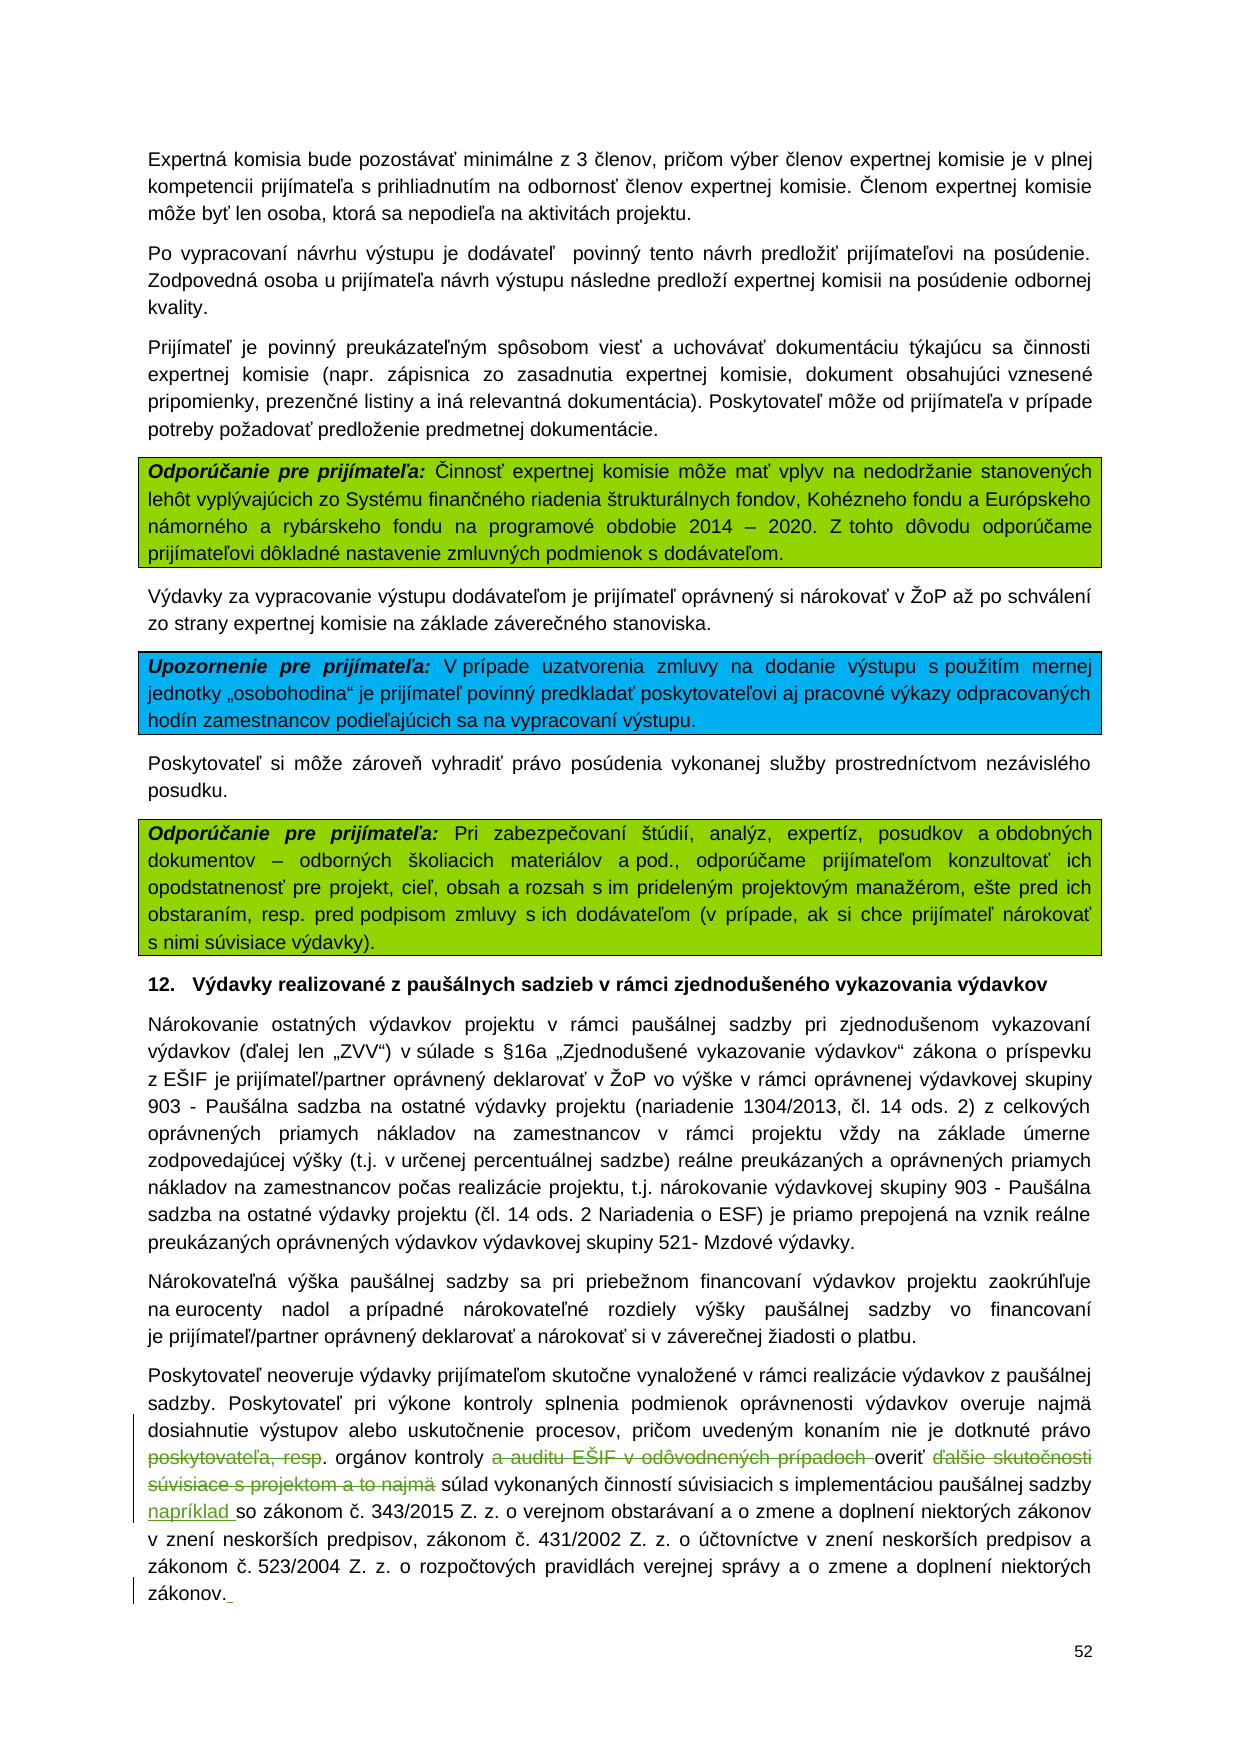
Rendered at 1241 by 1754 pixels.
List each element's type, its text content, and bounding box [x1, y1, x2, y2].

text Nárokovateľná výška paušálnej sadzby sa pri priebežnom financovaní výdavkov projektu zaokrúhľuje na eurocenty nadol a prípadné nárokovateľné rozdiely výšky paušálnej sadzby vo financovaní je prijímateľ/partner oprávnený deklarovať a nárokovať si v záverečnej žiadosti o platbu. [148, 1270, 1092, 1347]
text Nárokovanie ostatných výdavkov projektu v rámci paušálnej sadzby pri zjednodušenom vykazovaní výdavkov (ďalej len „ZVV“) v súlade s §16a „Zjednodušené vykazovanie výdavkov“ zákona o príspevku z EŠIF je prijímateľ/partner oprávnený deklarovať v ŽoP vo výške v rámci oprávnenej výdavkovej skupiny 903 - Paušálna sadzba na ostatné výdavky projektu (nariadenie 1304/2013, čl. 14 ods. 2) z celkových oprávnených priamych nákladov na zamestnancov v rámci projektu vždy na základe úmerne zodpovedajúcej výšky (t.j. v určenej percentuálnej sadzbe) reálne preukázaných a oprávnených priamych nákladov na zamestnancov počas realizácie projektu, t.j. nárokovanie výdavkovej skupiny 903 - Paušálna sadzba na ostatné výdavky projektu (čl. 14 ods. 2 Nariadenia o ESF) je priamo prepojená na vznik reálne preukázaných oprávnených výdavkov výdavkovej skupiny 521- Mzdové výdavky. [148, 1013, 1092, 1253]
text Odporúčanie pre prijímateľa: Činnosť expertnej komisie môže mať vplyv na nedodržanie stanovených lehôt vyplývajúcich zo Systému finančného riadenia štrukturálnych fondov, Kohézneho fondu a Európskeho námorného a rybárskeho fondu na programové obdobie 2014 – 2020. Z tohto dôvodu odporúčame prijímateľovi dôkladné nastavenie zmluvných podmienok s dodávateľom. [139, 458, 1101, 567]
text Výdavky za vypracovanie výstupu dodávateľom je prijímateľ oprávnený si nárokovať v ŽoP až po schválení zo strany expertnej komisie na základe záverečného stanoviska. [148, 584, 1092, 634]
text Expertná komisia bude pozostávať minimálne z 3 členov, pričom výber členov expertnej komisie je v plnej kompetencii prijímateľa s prihliadnutím na odbornosť členov expertnej komisie. Členom expertnej komisie môže byť len osoba, ktorá sa nepodieľa na aktivitách projektu. [148, 148, 1092, 225]
text Prijímateľ je povinný preukázateľným spôsobom viesť a uchovávať dokumentáciu týkajúcu sa činnosti expertnej komisie (napr. zápisnica zo zasadnutia expertnej komisie, dokument obsahujúci vznesené pripomienky, prezenčné listiny a iná relevantná dokumentácia). Poskytovateľ môže od prijímateľa v prípade potreby požadovať predloženie predmetnej dokumentácie. [148, 336, 1092, 440]
list Výdavky realizované z paušálnych sadzieb v rámci zjednodušeného vykazovania výdavkov [148, 973, 1092, 996]
text Upozornenie pre prijímateľa: V prípade uzatvorenia zmluvy na dodanie výstupu s použitím mernej jednotky „osobohodina“ je prijímateľ povinný predkladať poskytovateľovi aj pracovné výkazy odpracovaných hodín zamestnancov podieľajúcich sa na vypracovaní výstupu. [139, 653, 1101, 734]
text Po vypracovaní návrhu výstupu je dodávateľ povinný tento návrh predložiť prijímateľovi na posúdenie. Zodpovedná osoba u prijímateľa návrh výstupu následne predloží expertnej komisii na posúdenie odbornej kvality. [148, 242, 1092, 319]
text Poskytovateľ neoveruje výdavky prijímateľom skutočne vynaložené v rámci realizácie výdavkov z paušálnej sadzby. Poskytovateľ pri výkone kontroly splnenia podmienok oprávnenosti výdavkov overuje najmä dosiahnutie výstupov alebo uskutočnenie procesov, pričom uvedeným konaním nie je dotknuté právo. orgánov kontroly overiť súlad vykonaných činností súvisiacich s implementáciou paušálnej sadzby so zákonom č. 343/2015 Z. z. o verejnom obstarávaní a o zmene a doplnení niektorých zákonov v znení neskorších predpisov, zákonom č. 431/2002 Z. z. o účtovníctve v znení neskorších predpisov a zákonom č. 523/2004 Z. z. o rozpočtových pravidlách verejnej správy a o zmene a doplnení niektorých zákonov. [148, 1364, 1092, 1604]
text Poskytovateľ si môže zároveň vyhradiť právo posúdenia vykonanej služby prostredníctvom nezávislého posudku. [148, 752, 1092, 802]
text Odporúčanie pre prijímateľa: Pri zabezpečovaní štúdií, analýz, expertíz, posudkov a obdobných dokumentov – odborných školiacich materiálov a pod., odporúčame prijímateľom konzultovať ich opodstatnenosť pre projekt, cieľ, obsah a rozsah s im prideleným projektovým manažérom, ešte pred ich obstaraním, resp. pred podpisom zmluvy s ich dodávateľom (v prípade, ak si chce prijímateľ nárokovať s nimi súvisiace výdavky). [139, 820, 1101, 955]
